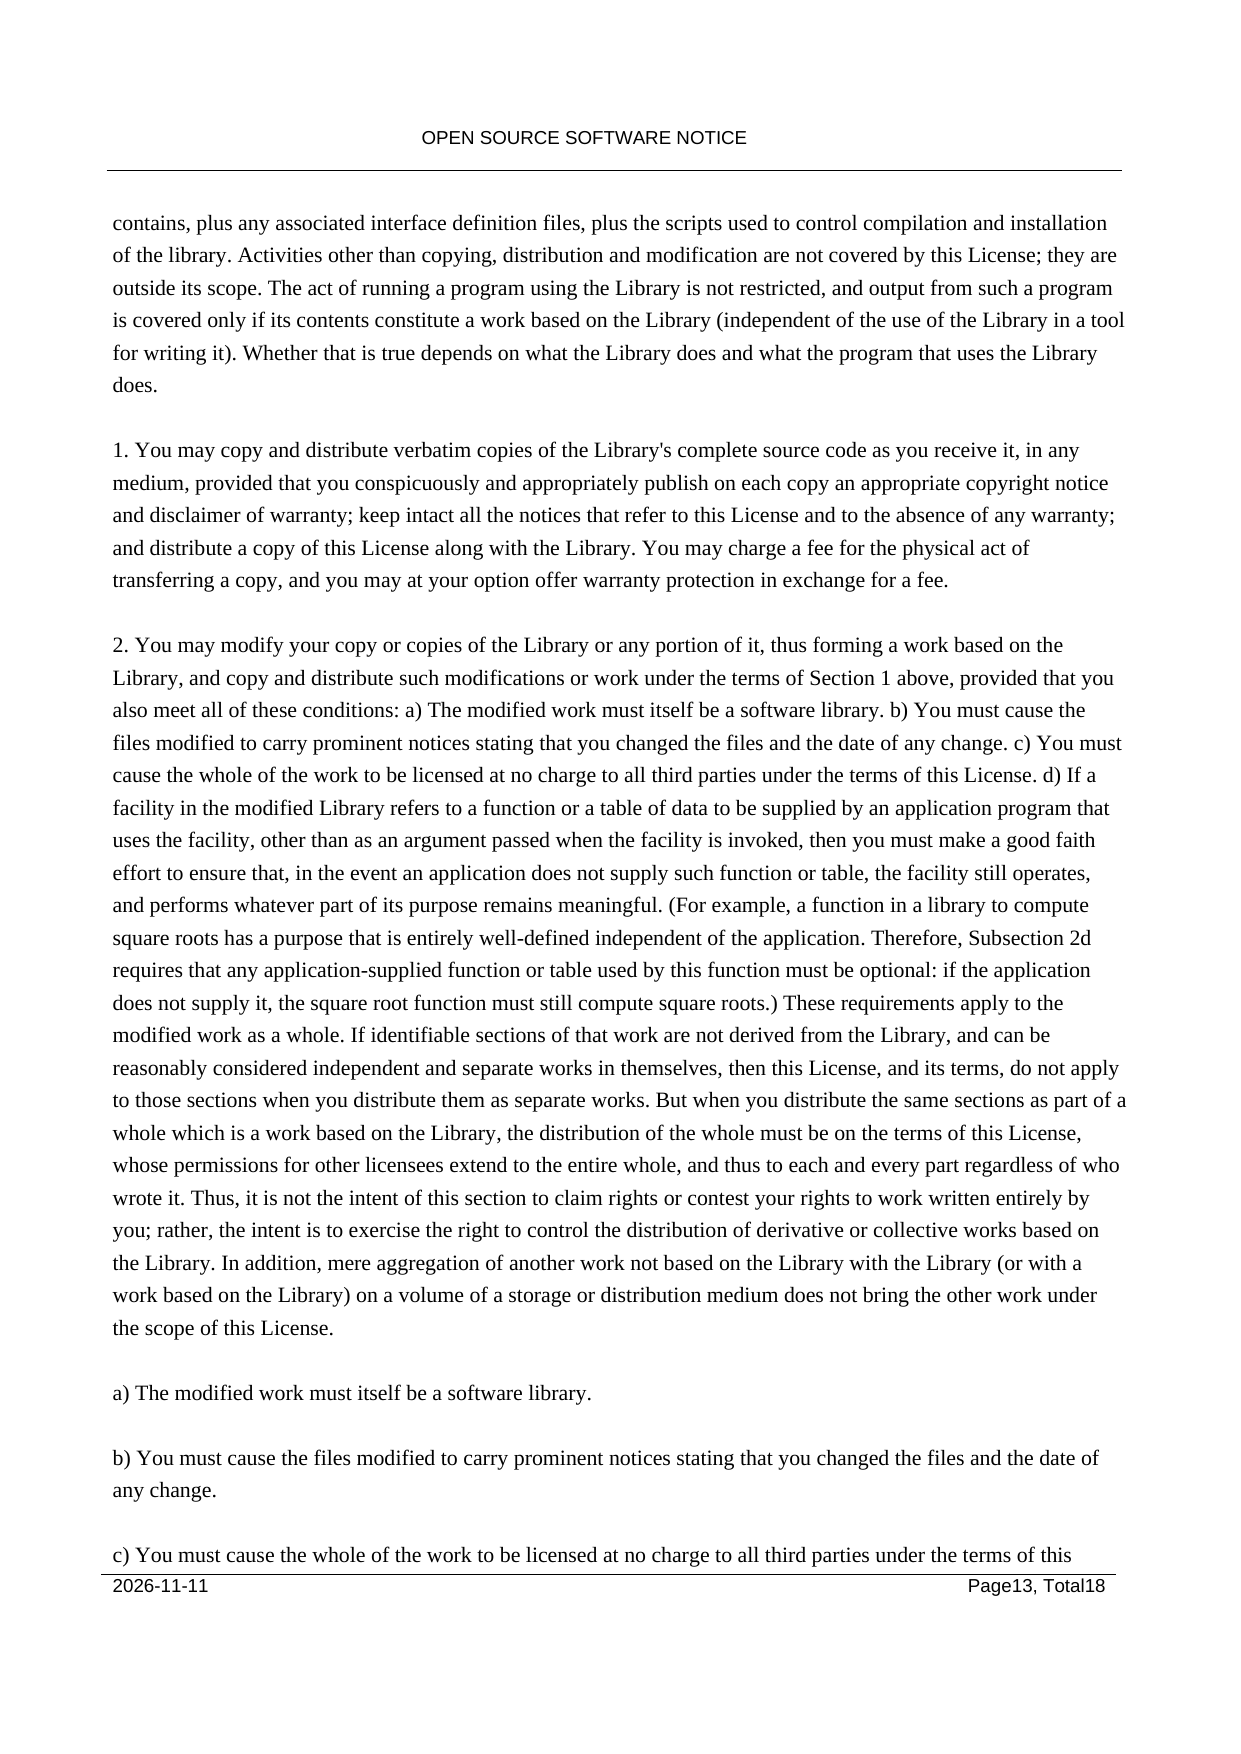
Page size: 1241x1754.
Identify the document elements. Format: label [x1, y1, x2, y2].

text [112, 206, 1128, 1571]
